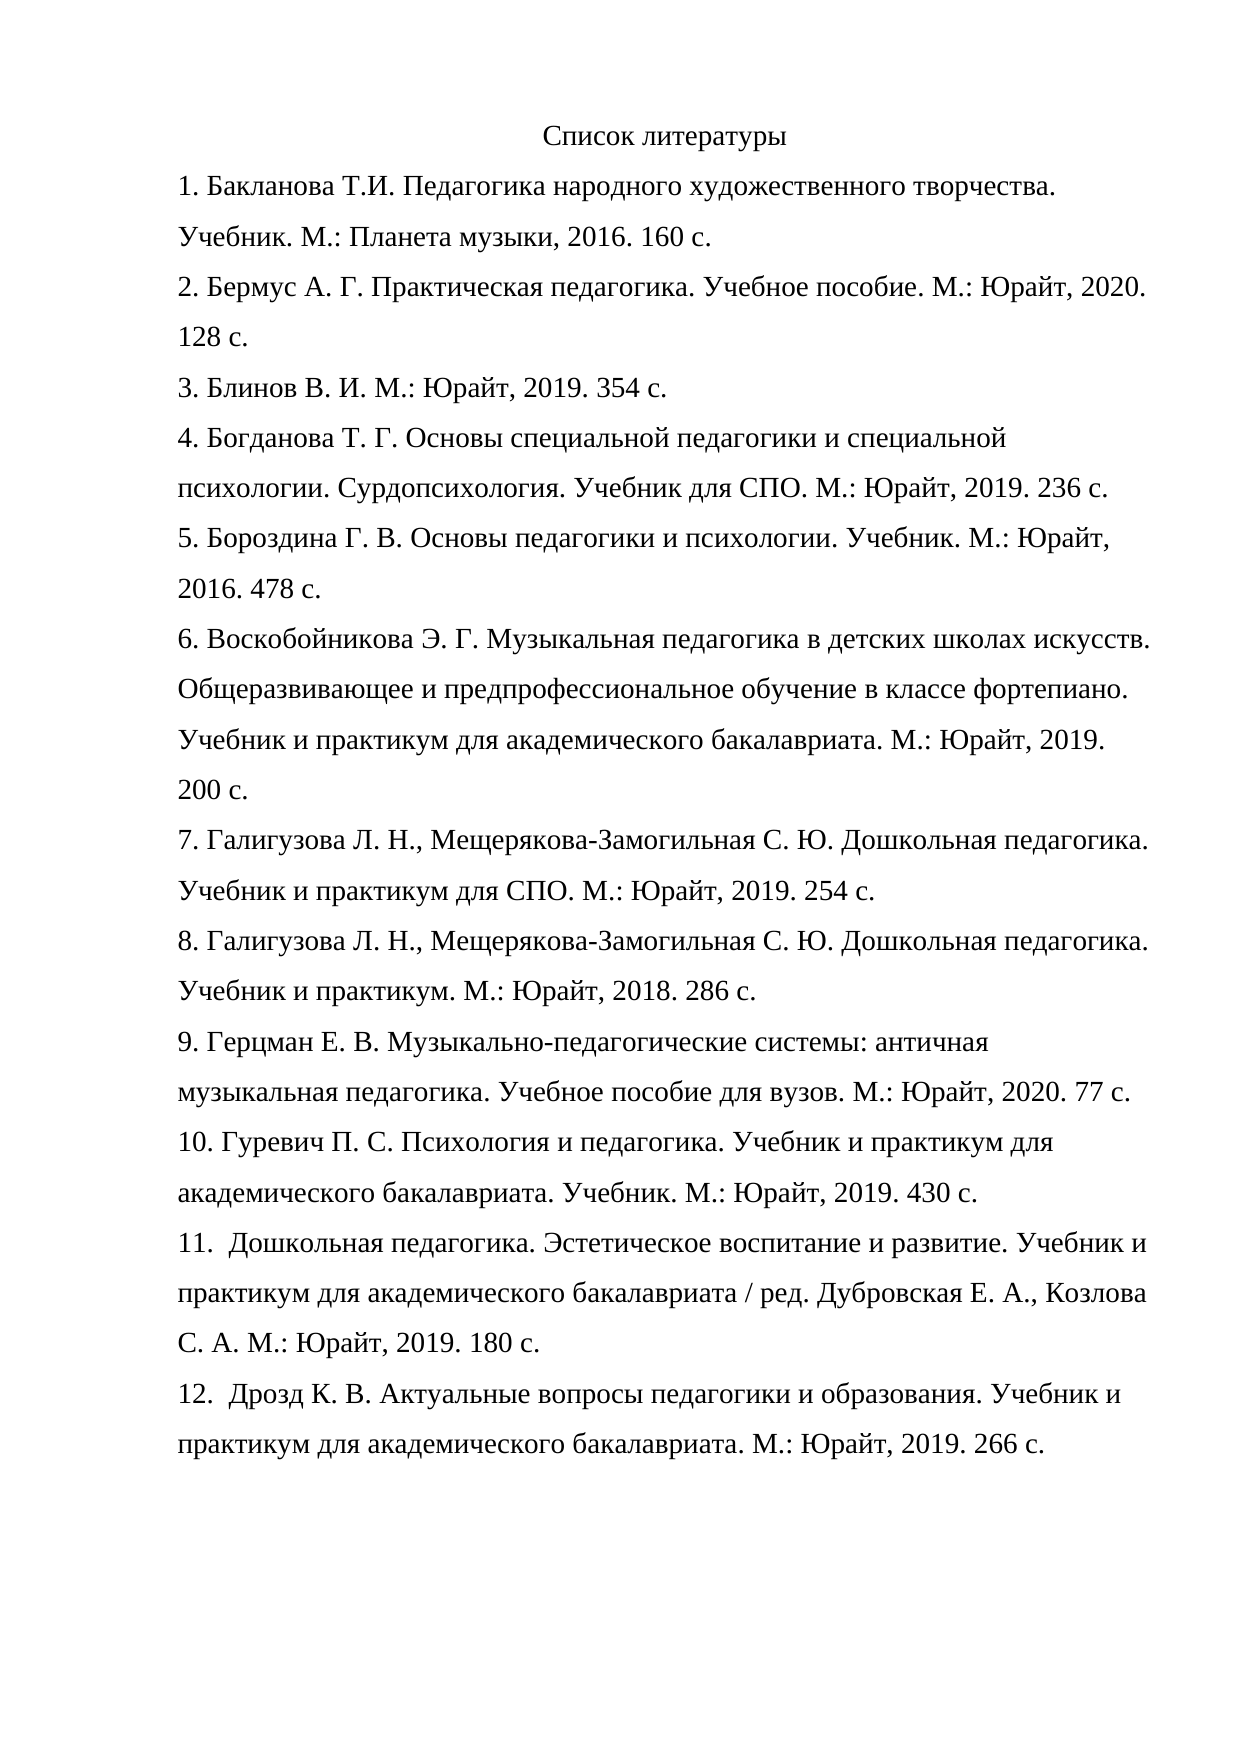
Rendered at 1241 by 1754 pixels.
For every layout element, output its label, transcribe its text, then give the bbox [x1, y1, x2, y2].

text 7. Галигузова Л. Н., Мещерякова-Замогильная С. Ю. Дошкольная педагогика. Учебник и практикум для СПО. М.: Юрайт, 2019. 254 с. [177, 822, 1152, 906]
text 9. Герцман Е. В. Музыкально-педагогические системы: античная музыкальная педагогика. Учебное пособие для вузов. М.: Юрайт, 2020. 77 с. [177, 1024, 1152, 1108]
text 10. Гуревич П. С. Психология и педагогика. Учебник и практикум для академического бакалавриата. Учебник. М.: Юрайт, 2019. 430 с. [177, 1124, 1152, 1208]
text 12. Дрозд К. В. Актуальные вопросы педагогики и образования. Учебник и практикум для академического бакалавриата. М.: Юрайт, 2019. 266 с. [177, 1376, 1152, 1460]
text 6. Воскобойникова Э. Г. Музыкальная педагогика в детских школах искусств. Общеразвивающее и предпрофессиональное обучение в классе фортепиано. Учебник и практикум для академического бакалавриата. М.: Юрайт, 2019. 200 с. [177, 621, 1152, 806]
text 8. Галигузова Л. Н., Мещерякова-Замогильная С. Ю. Дошкольная педагогика. Учебник и практикум. М.: Юрайт, 2018. 286 с. [177, 923, 1152, 1007]
text 1. Бакланова Т.И. Педагогика народного художественного творчества. Учебник. М.: Планета музыки, 2016. 160 с. [177, 168, 1152, 252]
text 2. Бермус А. Г. Практическая педагогика. Учебное пособие. М.: Юрайт, 2020. 128 с. [177, 269, 1152, 353]
text Список литературы [177, 118, 1152, 152]
text 11. Дошкольная педагогика. Эстетическое воспитание и развитие. Учебник и практикум для академического бакалавриата / ред. Дубровская Е. А., Козлова С. А. М.: Юрайт, 2019. 180 с. [177, 1225, 1152, 1359]
text 5. Бороздина Г. В. Основы педагогики и психологии. Учебник. М.: Юрайт, 2016. 478 с. [177, 521, 1152, 604]
text 3. Блинов В. И. М.: Юрайт, 2019. 354 с. [177, 370, 1152, 403]
text 4. Богданова Т. Г. Основы специальной педагогики и специальной психологии. Сурдопсихология. Учебник для СПО. М.: Юрайт, 2019. 236 с. [177, 420, 1152, 504]
